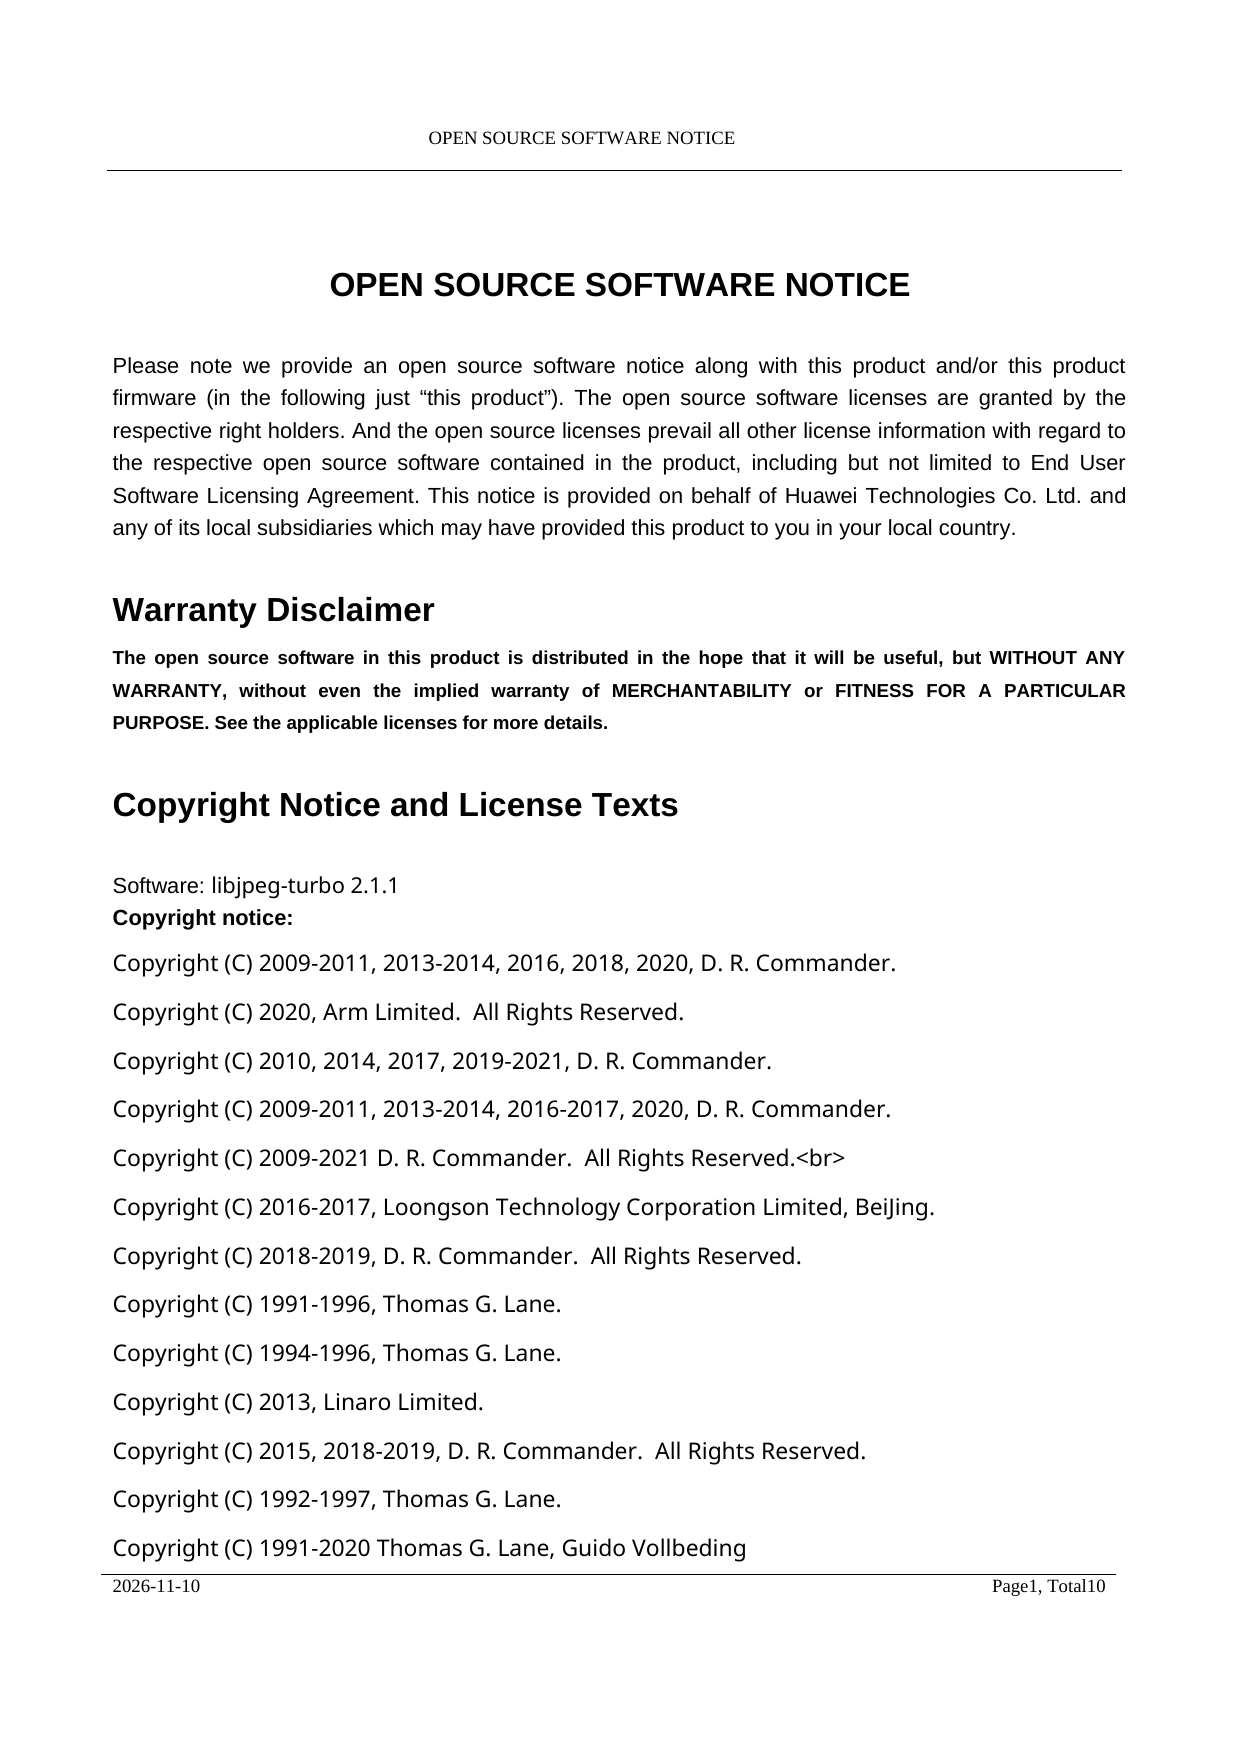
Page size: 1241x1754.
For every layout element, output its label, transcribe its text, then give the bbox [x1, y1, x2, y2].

text OPEN SOURCE SOFTWARE NOTICE [112, 251, 1128, 316]
text Copyright notice: [112, 901, 1128, 934]
text Please note we provide an open source software notice along with this product and/or this product firmware (in the following just “this product”). The open source software licenses are granted by the respective right holders. And the open source licenses prevail all other license information with regard to the respective open source software contained in the product, including but not limited to End User Software Licensing Agreement. This notice is provided on behalf of Huawei Technologies Co. Ltd. and any of its local subsidiaries which may have provided this product to you in your local country. [112, 349, 1128, 544]
text Warranty Disclaimer [112, 576, 1128, 641]
text Copyright Notice and License Texts [112, 771, 1128, 836]
text The open source software in this product is distributed in the hope that it will be useful, but WITHOUT ANY WARRANTY, without even the implied warranty of MERCHANTABILITY or FITNESS FOR A PARTICULAR PURPOSE. See the applicable licenses for more details. [112, 641, 1128, 739]
text Software: libjpeg-turbo 2.1.1 [112, 869, 1128, 901]
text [112, 947, 1128, 1564]
